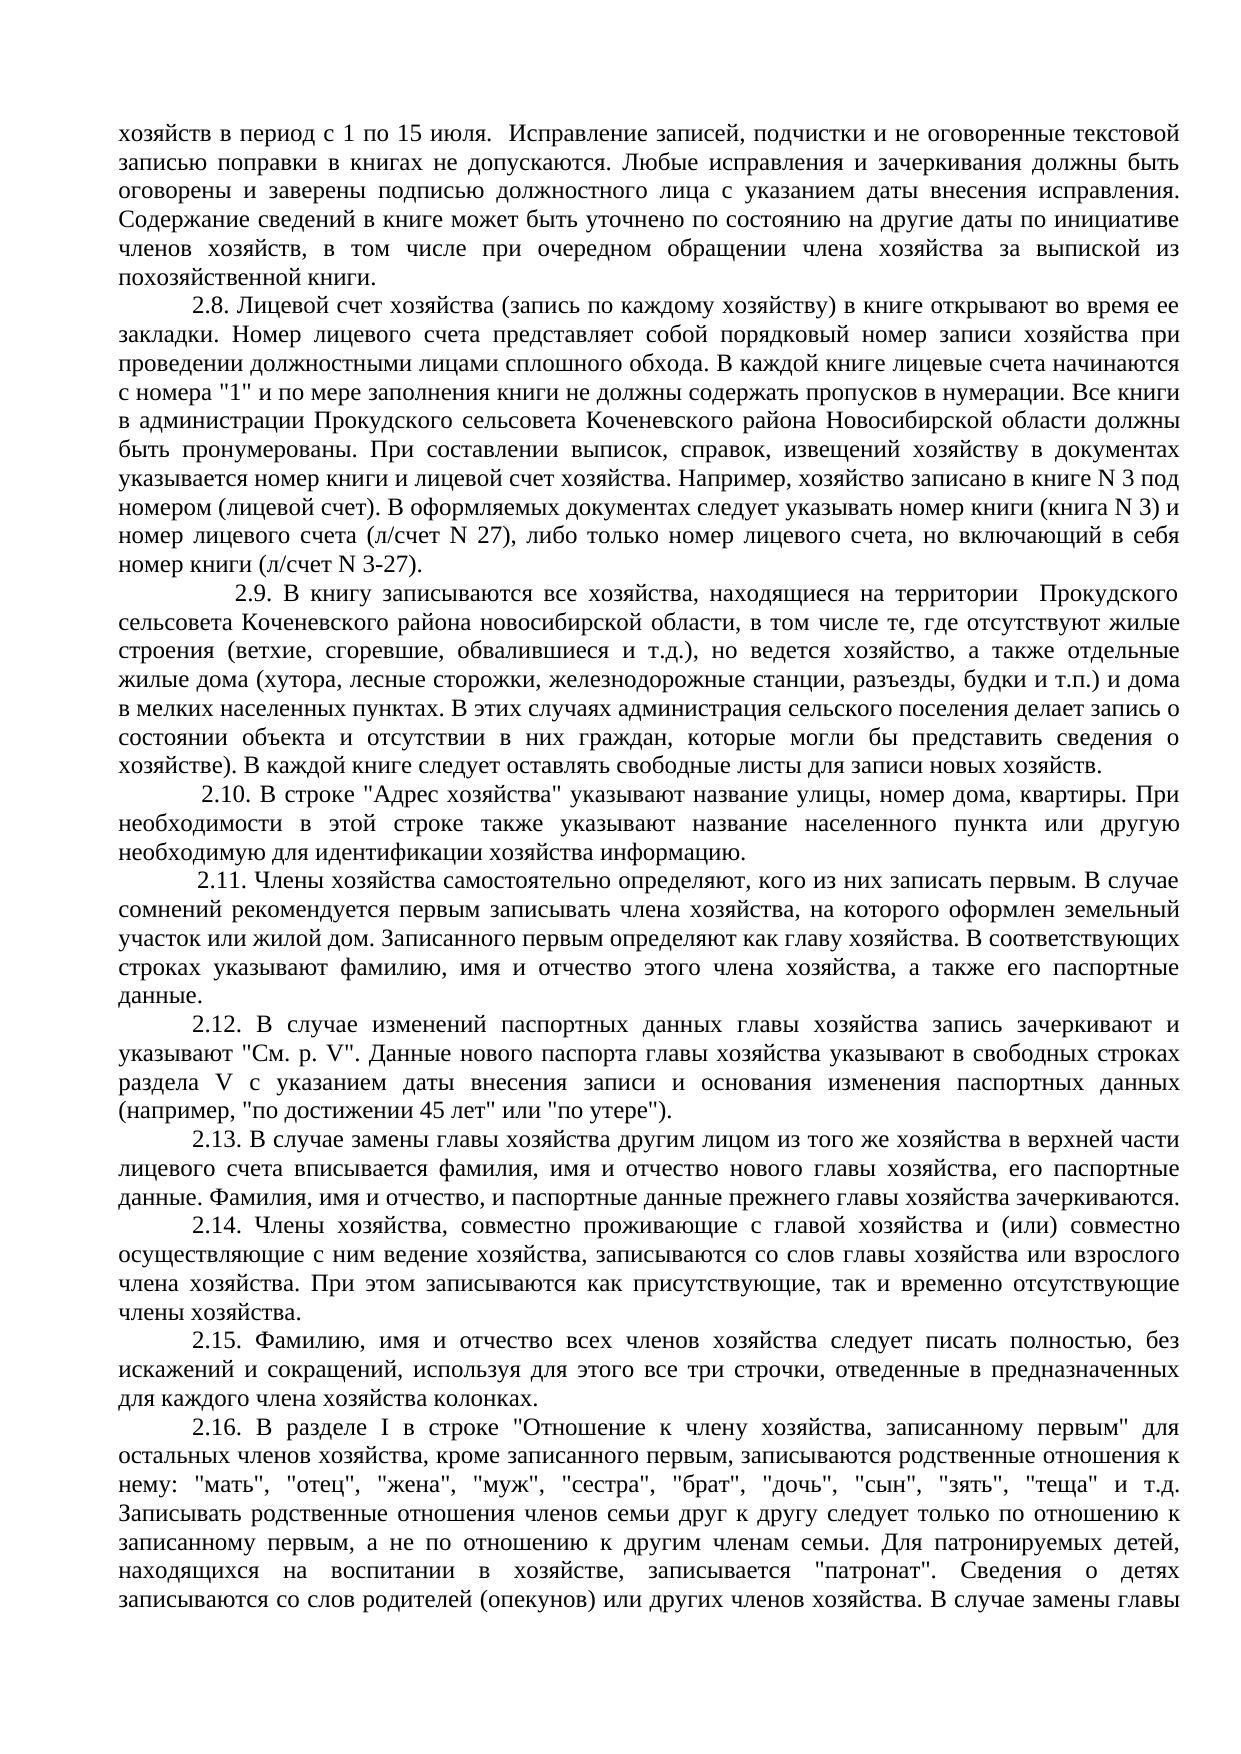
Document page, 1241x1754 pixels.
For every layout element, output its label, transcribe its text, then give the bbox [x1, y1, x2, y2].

text 2.9. В книгу записываются все хозяйства, находящиеся на территории Прокудского сельсовета Коченевского района новосибирской области, в том числе те, где отсутствуют жилые строения (ветхие, сгоревшие, обвалившиеся и т.д.), но ведется хозяйство, а также отдельные жилые дома (хутора, лесные сторожки, железнодорожные станции, разъезды, будки и т.п.) и дома в мелких населенных пунктах. В этих случаях администрация сельского поселения делает запись о состоянии объекта и отсутствии в них граждан, которые могли бы представить сведения о хозяйстве). В каждой книге следует оставлять свободные листы для записи новых хозяйств. [118, 578, 1181, 779]
text 2.10. В строке "Адрес хозяйства" указывают название улицы, номер дома, квартиры. При необходимости в этой строке также указывают название населенного пункта или другую необходимую для идентификации хозяйства информацию. [118, 779, 1181, 866]
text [118, 118, 1181, 578]
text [118, 866, 1181, 1613]
